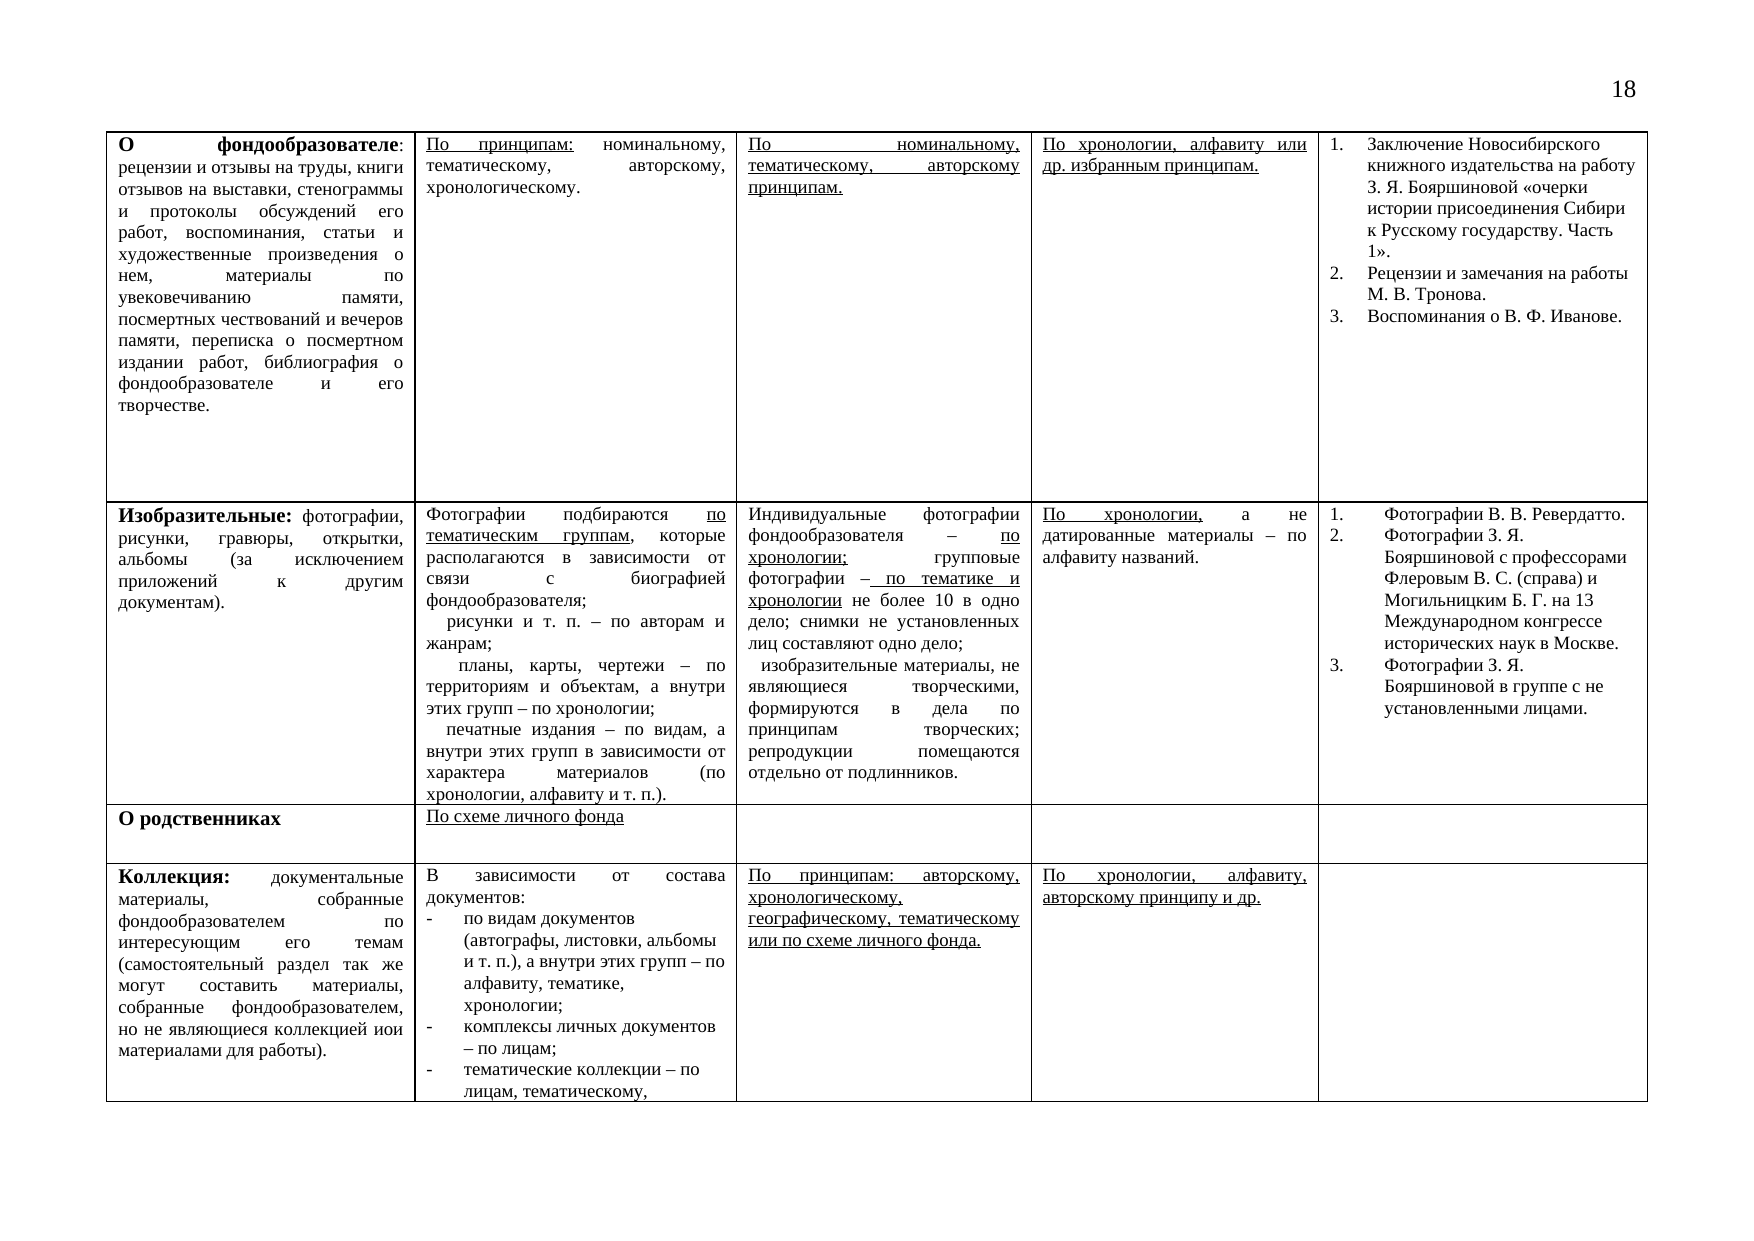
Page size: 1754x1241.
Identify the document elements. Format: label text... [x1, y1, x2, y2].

table_cell Индивидуальные фотографии фондообразователя – по хронологии; групповые фотографии – по тематике и хронологии не более 10 в одно дело; снимки не установленных лиц составляют одно дело; изобразительные материалы, не являющиеся творческими, формируются в дела по принципам творческих; репродукции помещаются отдельно от подлинников. [737, 503, 1031, 804]
table_cell По принципам: номинальному, тематическому, авторскому, хронологическому. [416, 133, 736, 501]
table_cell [416, 864, 736, 1101]
table_cell [1319, 864, 1647, 1101]
table_cell Фотографии В. В. Ревердатто. Фотографии З. Я. Бояршиновой с профессорами Флеровым В. С. (справа) и Могильницким Б. Г. на 13 Международном конгрессе исторических наук в Москве. Фотографии З. Я. Бояршиновой в группе с не установленными лицами. [1319, 503, 1647, 804]
table_cell По номинальному, тематическому, авторскому принципам. [737, 133, 1031, 501]
table_cell По хронологии, алфавиту или др. избранным принципам. [1032, 133, 1318, 501]
table_cell Изобразительные: фотографии, рисунки, гравюры, открытки, альбомы (за исключением приложений к другим документам). [107, 503, 414, 804]
table_cell По хронологии, а не датированные материалы – по алфавиту названий. [1032, 503, 1318, 804]
table_cell [1032, 805, 1318, 863]
table_cell [1319, 805, 1647, 863]
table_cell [737, 864, 1031, 1101]
table_cell О родственниках [107, 805, 414, 863]
table_cell [737, 805, 1031, 863]
table_cell По схеме личного фонда [416, 805, 736, 863]
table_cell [1032, 864, 1318, 1101]
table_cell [107, 864, 414, 1101]
table_cell Заключение Новосибирского книжного издательства на работу З. Я. Бояршиновой «очерки истории присоединения Сибири к Русскому государству. Часть 1». Рецензии и замечания на работы М. В. Тронова. Воспоминания о В. Ф. Иванове. [1319, 133, 1647, 501]
table_cell Фотографии подбираются по тематическим группам, которые располагаются в зависимости от связи с биографией фондообразователя; рисунки и т. п. – по авторам и жанрам; планы, карты, чертежи – по территориям и объектам, а внутри этих групп – по хронологии; печатные издания – по видам, а внутри этих групп в зависимости от характера материалов (по хронологии, алфавиту и т. п.). [416, 503, 736, 804]
table_cell О фондообразователе: рецензии и отзывы на труды, книги отзывов на выставки, стенограммы и протоколы обсуждений его работ, воспоминания, статьи и художественные произведения о нем, материалы по увековечиванию памяти, посмертных чествований и вечеров памяти, переписка о посмертном издании работ, библиография о фондообразователе и его творчестве. [107, 133, 414, 501]
